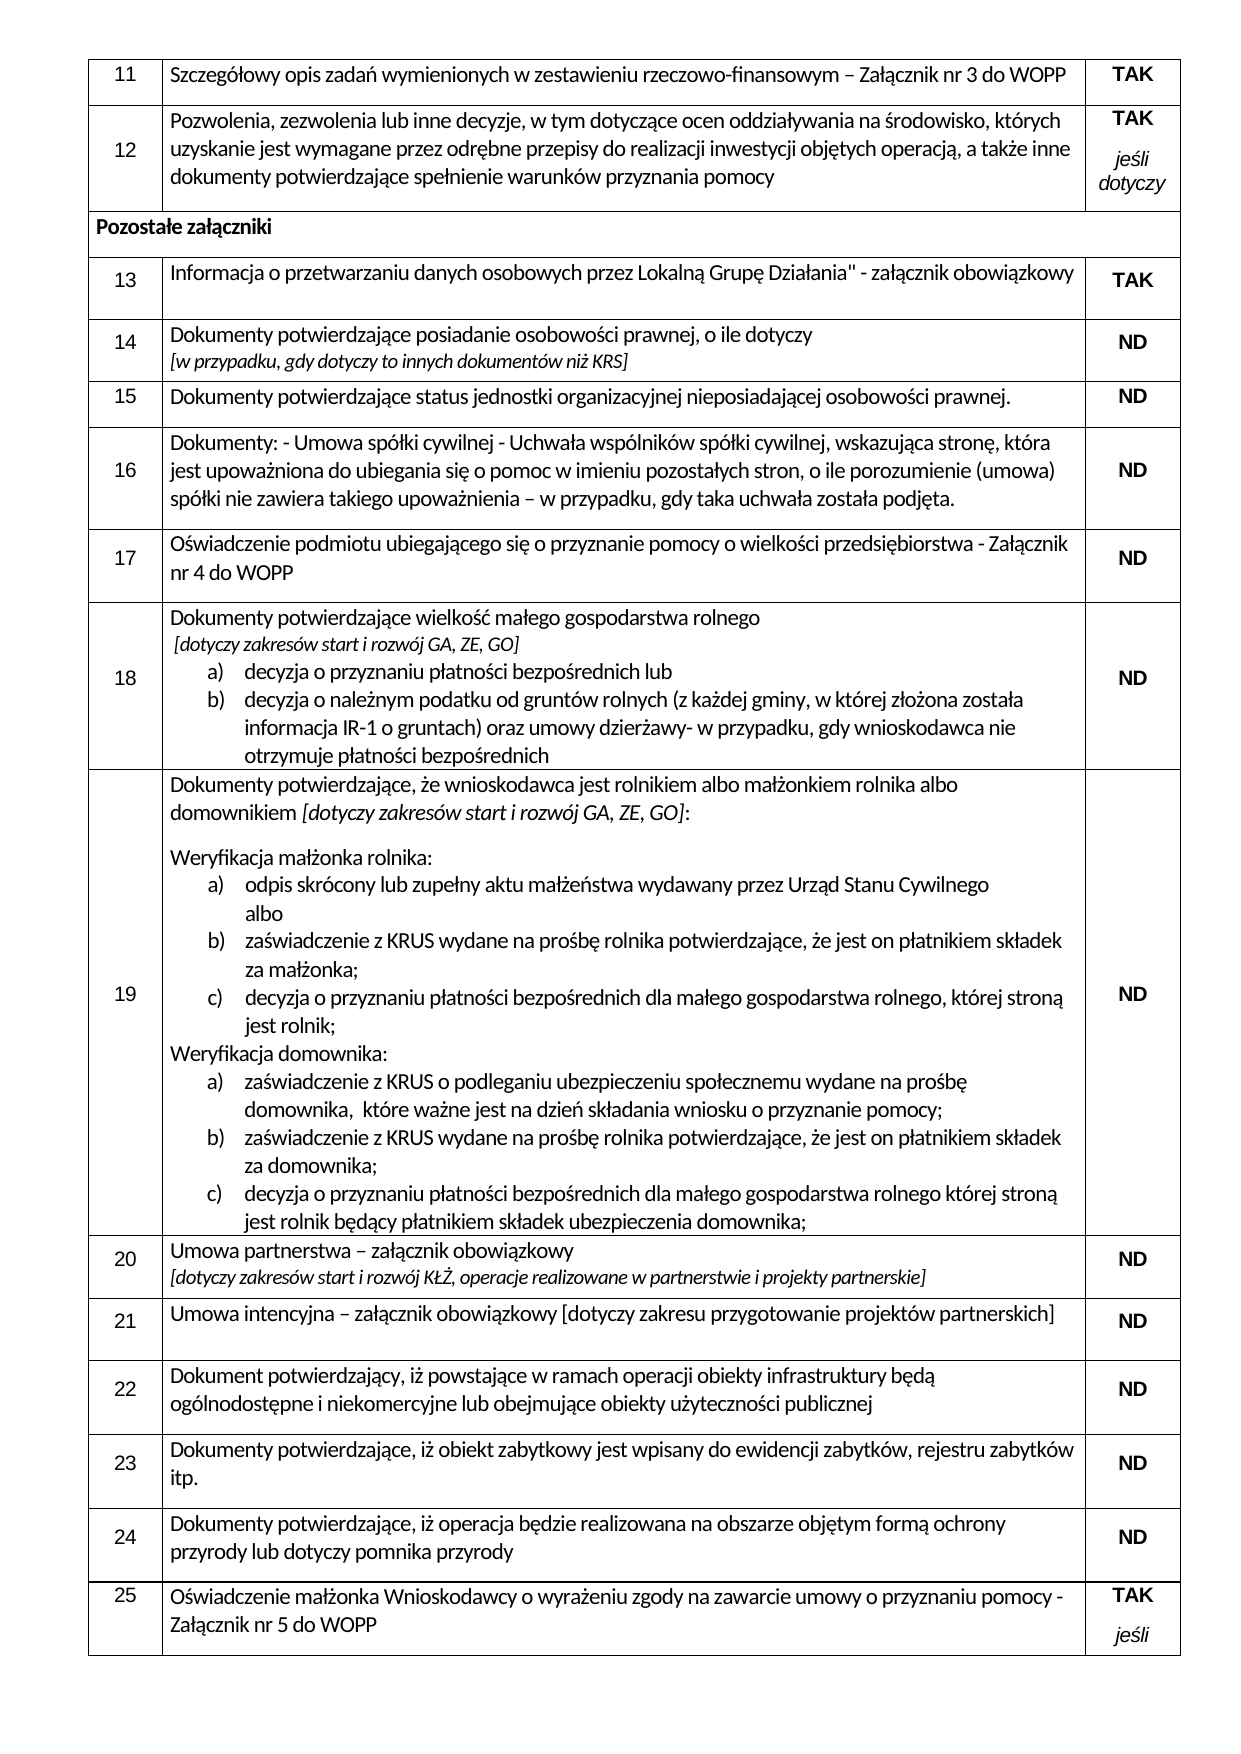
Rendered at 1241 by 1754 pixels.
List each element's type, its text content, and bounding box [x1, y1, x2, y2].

table_cell 13 [89, 258, 162, 319]
table_cell Informacja o przetwarzaniu danych osobowych przez Lokalną Grupę Działania" - załącznik obowiązkowy [163, 258, 1085, 319]
table_cell ND [1086, 428, 1180, 528]
table_cell 22 [89, 1361, 162, 1434]
table_cell Dokumenty potwierdzające, iż operacja będzie realizowana na obszarze objętym formą ochrony przyrody lub dotyczy pomnika przyrody [163, 1509, 1085, 1581]
table_cell 21 [89, 1299, 162, 1360]
table_cell Dokumenty potwierdzające wielkość małego gospodarstwa rolnego [dotyczy zakresów start i rozwój GA, ZE, GO] decyzja o przyznaniu płatności bezpośrednich lub decyzja o należnym podatku od gruntów rolnych (z każdej gminy, w której złożona została informacja IR-1 o gruntach) oraz umowy dzierżawy- w przypadku, gdy wnioskodawca nie otrzymuje płatności bezpośrednich [163, 603, 1085, 769]
table_cell ND [1086, 382, 1180, 427]
table_cell TAK jeśli dotyczy [1086, 1583, 1180, 1655]
table_cell ND [1086, 770, 1180, 1235]
table_cell Dokument potwierdzający, iż powstające w ramach operacji obiekty infrastruktury będą ogólnodostępne i niekomercyjne lub obejmujące obiekty użyteczności publicznej [163, 1361, 1085, 1434]
table_cell ND [1086, 1509, 1180, 1581]
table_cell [163, 1583, 1085, 1655]
table_cell 19 [89, 770, 162, 1235]
table_cell Dokumenty potwierdzające, że wnioskodawca jest rolnikiem albo małżonkiem rolnika albo domownikiem [dotyczy zakresów start i rozwój GA, ZE, GO]: Weryfikacja małżonka rolnika: odpis skrócony lub zupełny aktu małżeństwa wydawany przez Urząd Stanu Cywilnego albo zaświadczenie z KRUS wydane na prośbę rolnika potwierdzające, że jest on płatnikiem składek za małżonka; decyzja o przyznaniu płatności bezpośrednich dla małego gospodarstwa rolnego, której stroną jest rolnik; Weryfikacja domownika: zaświadczenie z KRUS o podleganiu ubezpieczeniu społecznemu wydane na prośbę domownika, które ważne jest na dzień składania wniosku o przyznanie pomocy; zaświadczenie z KRUS wydane na prośbę rolnika potwierdzające, że jest on płatnikiem składek za domownika; decyzja o przyznaniu płatności bezpośrednich dla małego gospodarstwa rolnego której stroną jest rolnik będący płatnikiem składek ubezpieczenia domownika; [163, 770, 1085, 1235]
table_cell ND [1086, 530, 1180, 602]
table_cell 14 [89, 320, 162, 381]
table_cell Pozostałe załączniki [89, 212, 1180, 257]
table_cell 11 [89, 60, 162, 105]
table_cell ND [1086, 1361, 1180, 1434]
table_cell Dokumenty: - Umowa spółki cywilnej - Uchwała wspólników spółki cywilnej, wskazująca stronę, która jest upoważniona do ubiegania się o pomoc w imieniu pozostałych stron, o ile porozumienie (umowa) spółki nie zawiera takiego upoważnienia – w przypadku, gdy taka uchwała została podjęta. [163, 428, 1085, 528]
table_cell TAK [1086, 258, 1180, 319]
table_cell 15 [89, 382, 162, 427]
table_cell TAK jeśli dotyczy [1086, 106, 1180, 211]
table_cell Oświadczenie podmiotu ubiegającego się o przyznanie pomocy o wielkości przedsiębiorstwa - Załącznik nr 4 do WOPP [163, 530, 1085, 602]
table_cell 12 [89, 106, 162, 211]
table_cell ND [1086, 1299, 1180, 1360]
table_cell 25 [89, 1583, 162, 1655]
table_cell 23 [89, 1435, 162, 1508]
table_cell Umowa partnerstwa – załącznik obowiązkowy [dotyczy zakresów start i rozwój KŁŻ, operacje realizowane w partnerstwie i projekty partnerskie] [163, 1236, 1085, 1298]
table_cell 16 [89, 428, 162, 528]
table_cell ND [1086, 1236, 1180, 1298]
table_cell Dokumenty potwierdzające, iż obiekt zabytkowy jest wpisany do ewidencji zabytków, rejestru zabytków itp. [163, 1435, 1085, 1508]
table_cell 18 [89, 603, 162, 769]
table_cell 17 [89, 530, 162, 602]
table_cell Dokumenty potwierdzające status jednostki organizacyjnej nieposiadającej osobowości prawnej. [163, 382, 1085, 427]
table_cell ND [1086, 1435, 1180, 1508]
table_cell ND [1086, 320, 1180, 381]
table_cell Dokumenty potwierdzające posiadanie osobowości prawnej, o ile dotyczy [w przypadku, gdy dotyczy to innych dokumentów niż KRS] [163, 320, 1085, 381]
table_cell Umowa intencyjna – załącznik obowiązkowy [dotyczy zakresu przygotowanie projektów partnerskich] [163, 1299, 1085, 1360]
table_cell Szczegółowy opis zadań wymienionych w zestawieniu rzeczowo-finansowym – Załącznik nr 3 do WOPP [163, 60, 1085, 105]
table_cell 24 [89, 1509, 162, 1581]
table_cell 20 [89, 1236, 162, 1298]
table_cell Pozwolenia, zezwolenia lub inne decyzje, w tym dotyczące ocen oddziaływania na środowisko, których uzyskanie jest wymagane przez odrębne przepisy do realizacji inwestycji objętych operacją, a także inne dokumenty potwierdzające spełnienie warunków przyznania pomocy [163, 106, 1085, 211]
table_cell ND [1086, 603, 1180, 769]
table_cell TAK [1086, 60, 1180, 105]
